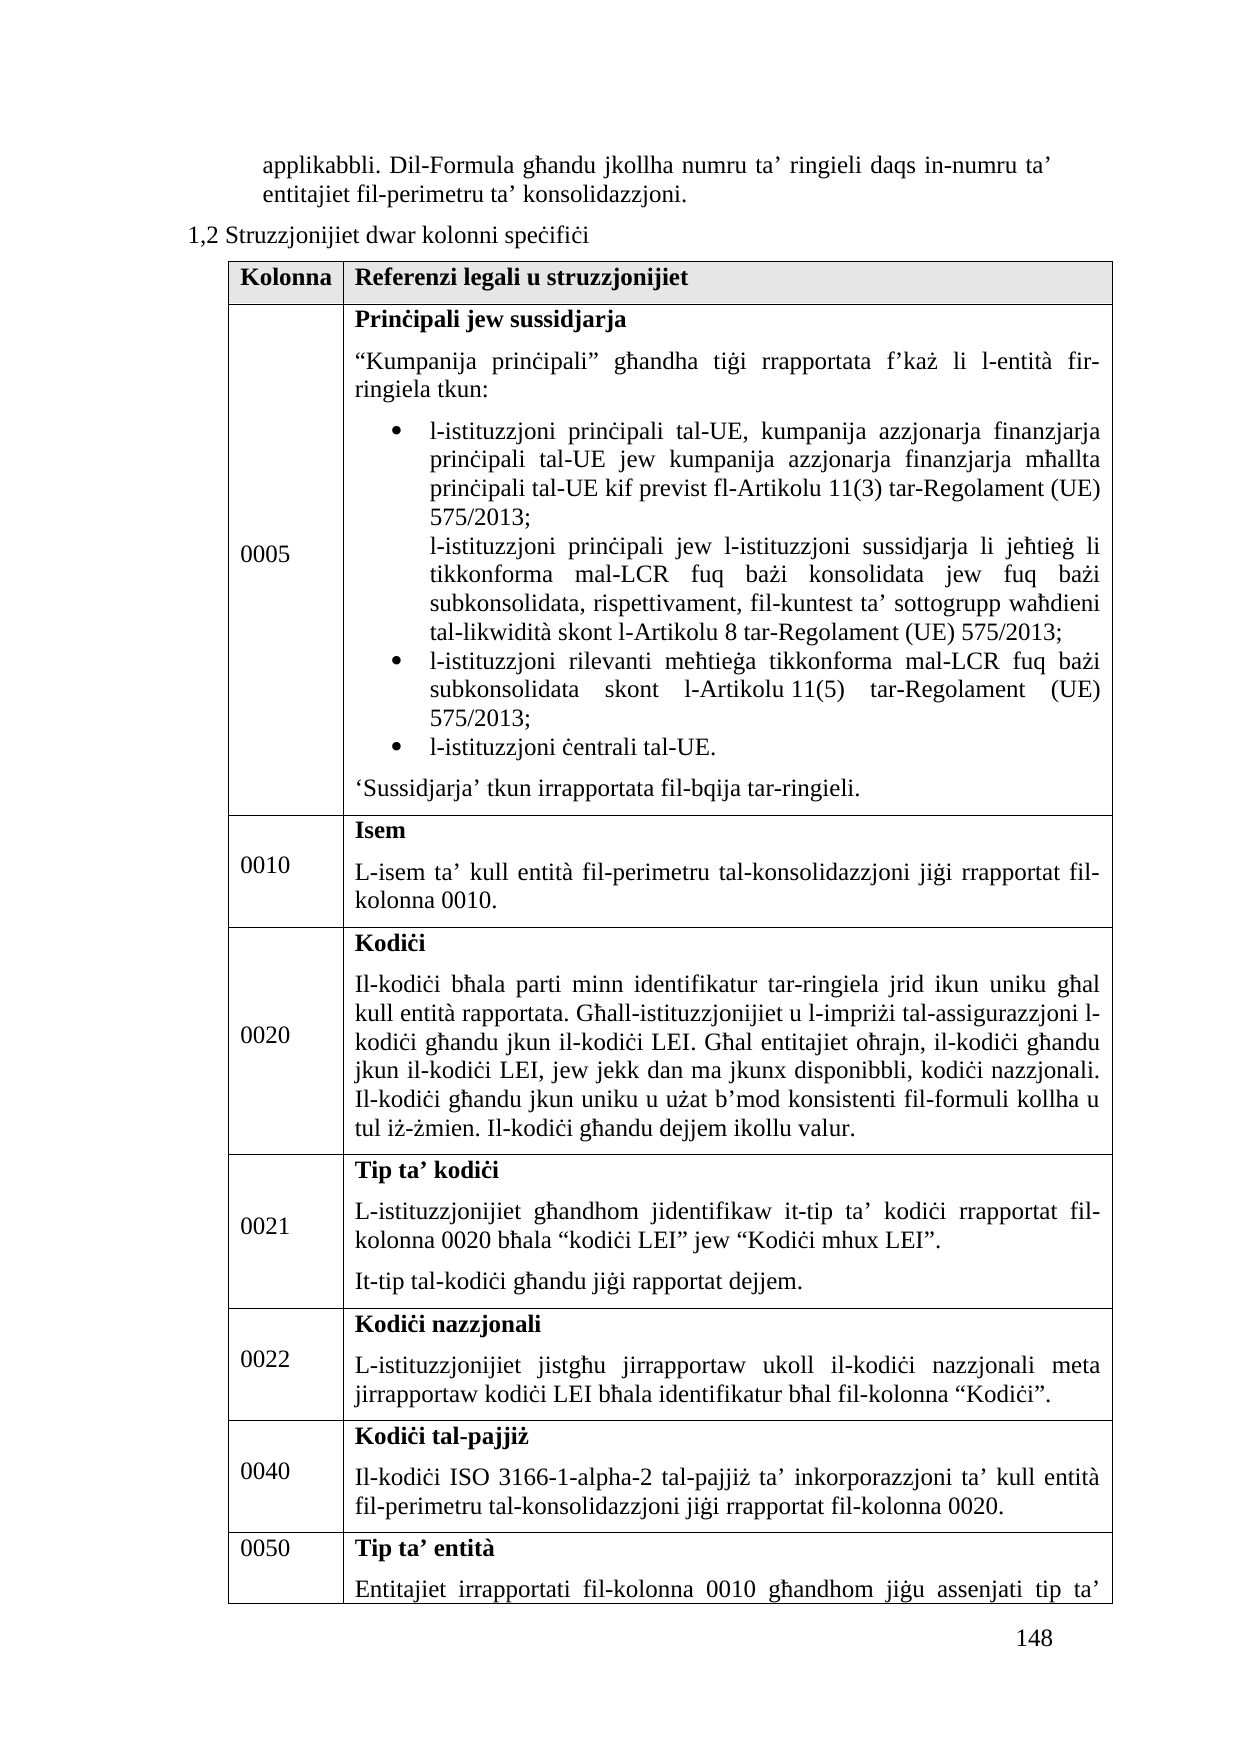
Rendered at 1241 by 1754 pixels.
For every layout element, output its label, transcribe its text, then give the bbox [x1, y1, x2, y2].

table_cell Isem L-isem ta’ kull entità fil-perimetru tal-konsolidazzjoni jiġi rrapportat fil-kolonna 0010. [344, 816, 1112, 927]
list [225, 150, 1053, 207]
table_cell Tip ta’ kodiċi L-istituzzjonijiet għandhom jidentifikaw it-tip ta’ kodiċi rrapportat fil-kolonna 0020 bħala “kodiċi LEI” jew “Kodiċi mhux LEI”. It-tip tal-kodiċi għandu jiġi rapportat dejjem. [344, 1155, 1112, 1308]
table_cell 0005 [229, 305, 343, 814]
table_cell Kodiċi Il-kodiċi bħala parti minn identifikatur tar-ringiela jrid ikun uniku għal kull entità rapportata. Għall-istituzzjonijiet u l-impriżi tal-assigurazzjoni l-kodiċi għandu jkun il-kodiċi LEI. Għal entitajiet oħrajn, il-kodiċi għandu jkun il-kodiċi LEI, jew jekk dan ma jkunx disponibbli, kodiċi nazzjonali. Il-kodiċi għandu jkun uniku u użat b’mod konsistenti fil-formuli kollha u tul iż-żmien. Il-kodiċi għandu dejjem ikollu valur. [344, 928, 1112, 1154]
table_cell 0040 [229, 1421, 343, 1532]
table_header Referenzi legali u struzzjonijiet [344, 262, 1112, 303]
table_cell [344, 1533, 1112, 1603]
table_cell 0050 [229, 1533, 343, 1603]
table_cell Prinċipali jew sussidjarja “Kumpanija prinċipali” għandha tiġi rrapportata f’każ li l-entità fir-ringiela tkun: l-istituzzjoni prinċipali tal-UE, kumpanija azzjonarja finanzjarja prinċipali tal-UE jew kumpanija azzjonarja finanzjarja mħallta prinċipali tal-UE kif previst fl-Artikolu 11(3) tar-Regolament (UE) 575/2013; l-istituzzjoni prinċipali jew l-istituzzjoni sussidjarja li jeħtieġ li tikkonforma mal-LCR fuq bażi konsolidata jew fuq bażi subkonsolidata, rispettivament, fil-kuntest ta’ sottogrupp waħdieni tal-likwidità skont l-Artikolu 8 tar-Regolament (UE) 575/2013; l-istituzzjoni rilevanti meħtieġa tikkonforma mal-LCR fuq bażi subkonsolidata skont l-Artikolu 11(5) tar-Regolament (UE) 575/2013; l-istituzzjoni ċentrali tal-UE. ‘Sussidjarja’ tkun irrapportata fil-bqija tar-ringieli. [344, 305, 1112, 814]
table_cell Kodiċi tal-pajjiż Il-kodiċi ISO 3166-1-alpha-2 tal-pajjiż ta’ inkorporazzjoni ta’ kull entità fil-perimetru tal-konsolidazzjoni jiġi rrapportat fil-kolonna 0020. [344, 1421, 1112, 1532]
text 1,2 Struzzjonijiet dwar kolonni speċifiċi [187, 220, 1053, 249]
table_cell Kodiċi nazzjonali L-istituzzjonijiet jistgħu jirrapportaw ukoll il-kodiċi nazzjonali meta jirrapportaw kodiċi LEI bħala identifikatur bħal fil-kolonna “Kodiċi”. [344, 1309, 1112, 1420]
table_cell 0022 [229, 1309, 343, 1420]
table_cell 0021 [229, 1155, 343, 1308]
table_cell 0010 [229, 816, 343, 927]
table_header Kolonna [229, 262, 343, 303]
table_cell 0020 [229, 928, 343, 1154]
